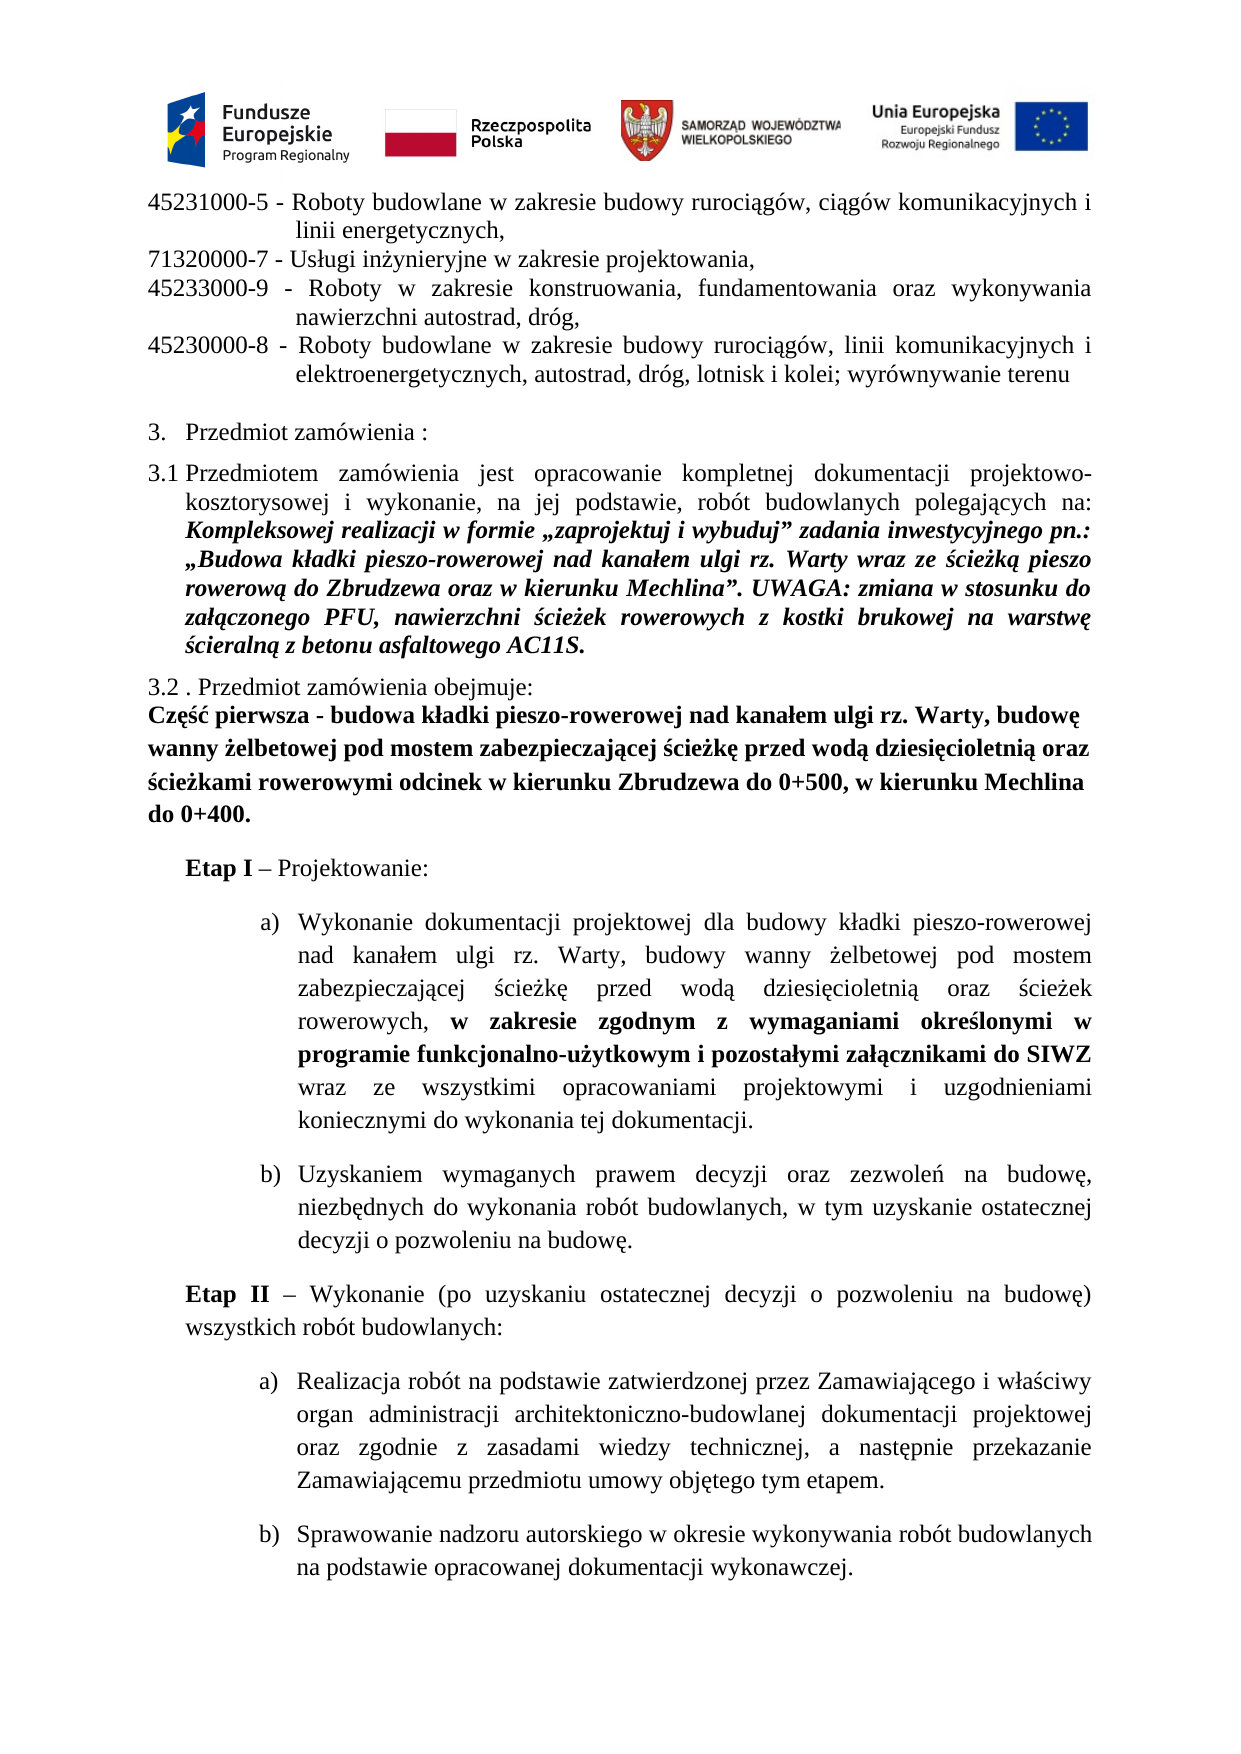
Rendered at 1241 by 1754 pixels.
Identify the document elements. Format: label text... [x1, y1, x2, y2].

list Przedmiotem zamówienia jest opracowanie kompletnej dokumentacji projektowo-kosztorysowej i wykonanie, na jej podstawie, robót budowlanych polegających na: Kompleksowej realizacji w formie „zaprojektuj i wybuduj” zadania inwestycyjnego pn.: „Budowa kładki pieszo-rowerowej nad kanałem ulgi rz. Warty wraz ze ścieżką pieszo rowerową do Zbrudzewa oraz w kierunku Mechlina”. UWAGA: zmiana w stosunku do załączonego PFU, nawierzchni ścieżek rowerowych z kostki brukowej na warstwę ścieralną z betonu asfaltowego AC11S. [148, 458, 1093, 659]
text 71320000-7 - Usługi inżynieryjne w zakresie projektowania, [148, 244, 1093, 273]
list Etap II – Wykonanie (po uzyskaniu ostatecznej decyzji o pozwoleniu na budowę) wszystkich robót budowlanych: [185, 1279, 1093, 1341]
picture [857, 86, 1101, 165]
list . Przedmiot zamówienia obejmuje: [148, 672, 1093, 701]
picture [147, 73, 604, 187]
picture [618, 100, 841, 160]
text Część pierwsza - budowa kładki pieszo-rowerowej nad kanałem ulgi rz. Warty, budowę wanny żelbetowej pod mostem zabezpieczającej ścieżkę przed wodą dziesięcioletnią oraz ścieżkami rowerowymi odcinek w kierunku Zbrudzewa do 0+500, w kierunku Mechlina do 0+400. [148, 701, 1093, 828]
list Sprawowanie nadzoru autorskiego w okresie wykonywania robót budowlanych na podstawie opracowanej dokumentacji wykonawczej. [259, 1519, 1093, 1581]
list Realizacja robót na podstawie zatwierdzonej przez Zamawiającego i właściwy organ administracji architektoniczno-budowlanej dokumentacji projektowej oraz zgodnie z zasadami wiedzy technicznej, a następnie przekazanie Zamawiającemu przedmiotu umowy objętego tym etapem. [259, 1366, 1093, 1494]
text 45230000-8 - Roboty budowlane w zakresie budowy rurociągów, linii komunikacyjnych i elektroenergetycznych, autostrad, dróg, lotnisk i kolei; wyrównywanie terenu [148, 331, 1093, 388]
text 45233000-9 - Roboty w zakresie konstruowania, fundamentowania oraz wykonywania nawierzchni autostrad, dróg, [148, 273, 1093, 331]
text 45231000-5 - Roboty budowlane w zakresie budowy rurociągów, ciągów komunikacyjnych i linii energetycznych, [148, 187, 1093, 244]
list Etap I – Projektowanie: [185, 853, 1093, 882]
list Przedmiot zamówienia : [148, 417, 1093, 446]
list Wykonanie dokumentacji projektowej dla budowy kładki pieszo-rowerowej nad kanałem ulgi rz. Warty, budowy wanny żelbetowej pod mostem zabezpieczającej ścieżkę przed wodą dziesięcioletnią oraz ścieżek rowerowych, w zakresie zgodnym z wymaganiami określonymi w programie funkcjonalno-użytkowym i pozostałymi załącznikami do SIWZ wraz ze wszystkimi opracowaniami projektowymi i uzgodnieniami koniecznymi do wykonania tej dokumentacji. [260, 907, 1093, 1134]
list Uzyskaniem wymaganych prawem decyzji oraz zezwoleń na budowę, niezbędnych do wykonania robót budowlanych, w tym uzyskanie ostatecznej decyzji o pozwoleniu na budowę. [260, 1159, 1093, 1254]
